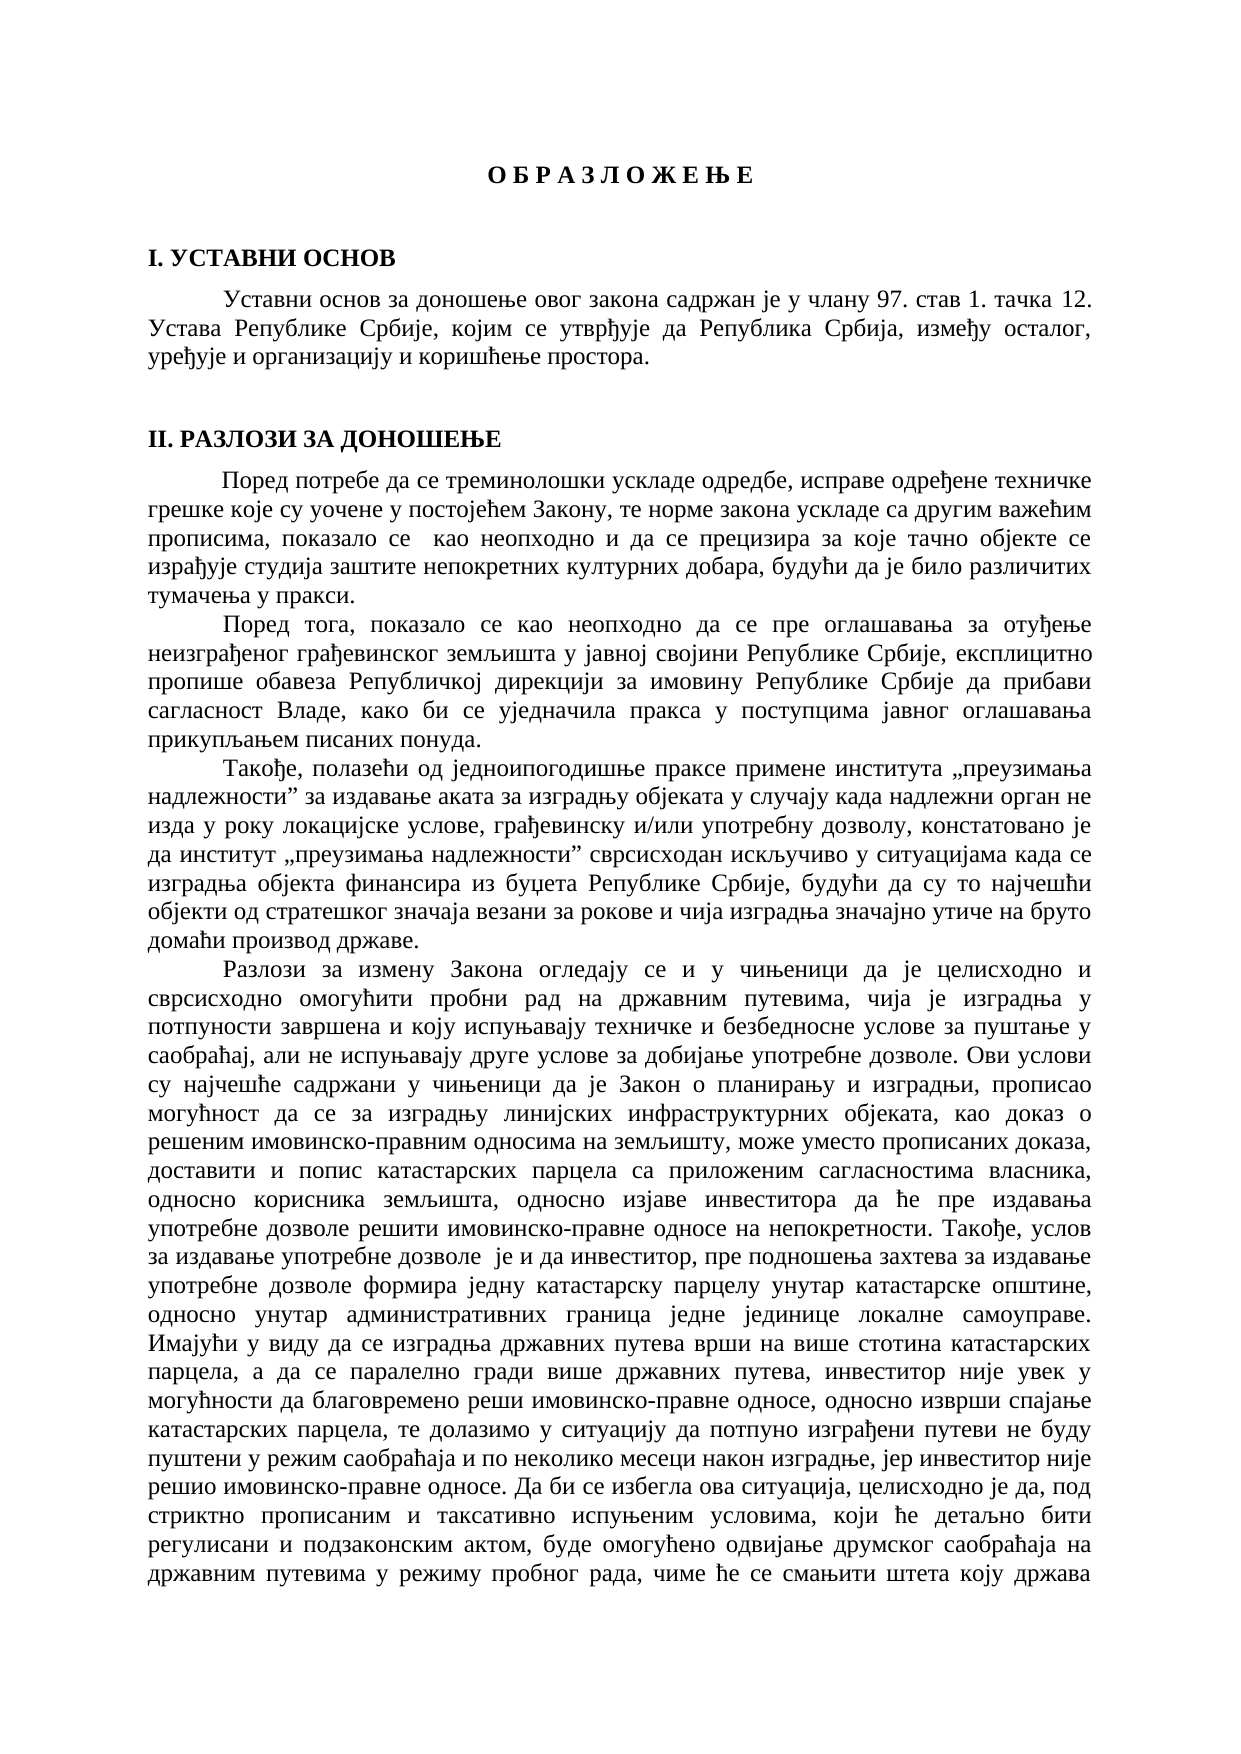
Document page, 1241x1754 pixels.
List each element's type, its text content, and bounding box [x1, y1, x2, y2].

text II. РАЗЛОЗИ ЗА ДОНОШЕЊЕ [148, 424, 1093, 453]
text Поред потребе да се треминолошки ускладе одредбе, исправе одређене техничке грешке које су уочене у постојећем Закону, те норме закона ускладе са другим важећим прописима, показало се као неопходно и да се прецизира за које тачно објекте се израђује студија заштите непокретних културних добара, будући да је било различитих тумачења у пракси. [148, 465, 1093, 609]
text Поред тога, показало се као неопходно да се пре оглашавања за отуђење неизграђеног грађевинског земљишта у јавној својини Републике Србије, експлицитно пропише обавеза Републичкој дирекцији за имовину Републике Србије да прибави сагласност Владе, како би се уједначила пракса у поступцима јавног оглашавања прикупљањем писаних понуда. [148, 609, 1093, 753]
text I. УСТАВНИ ОСНОВ [148, 243, 1093, 271]
text Такође, полазећи од једноипогодишње праксе примене института „преузимања надлежности” за издавање аката за изградњу објеката у случају када надлежни орган не изда у року локацијске услове, грађевинску и/или употребну дозволу, констатовано је да институт „преузимања надлежности” сврсисходан искључиво у ситуацијама када се изградња објекта финансира из буџета Републике Србије, будући да су то најчешћи објекти од стратешког значаја везани за рокове и чија изградња значајно утиче на бруто домаћи производ државе. [148, 753, 1093, 954]
text О Б Р А З Л О Ж Е Њ Е [148, 160, 1093, 189]
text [148, 954, 1093, 1586]
text Уставни основ за доношење овог закона садржан је у члану 97. став 1. тачка 12. Устава Републике Србије, којим се утврђује да Република Србија, између осталог, уређује и организацију и коришћење простора. [148, 284, 1093, 370]
